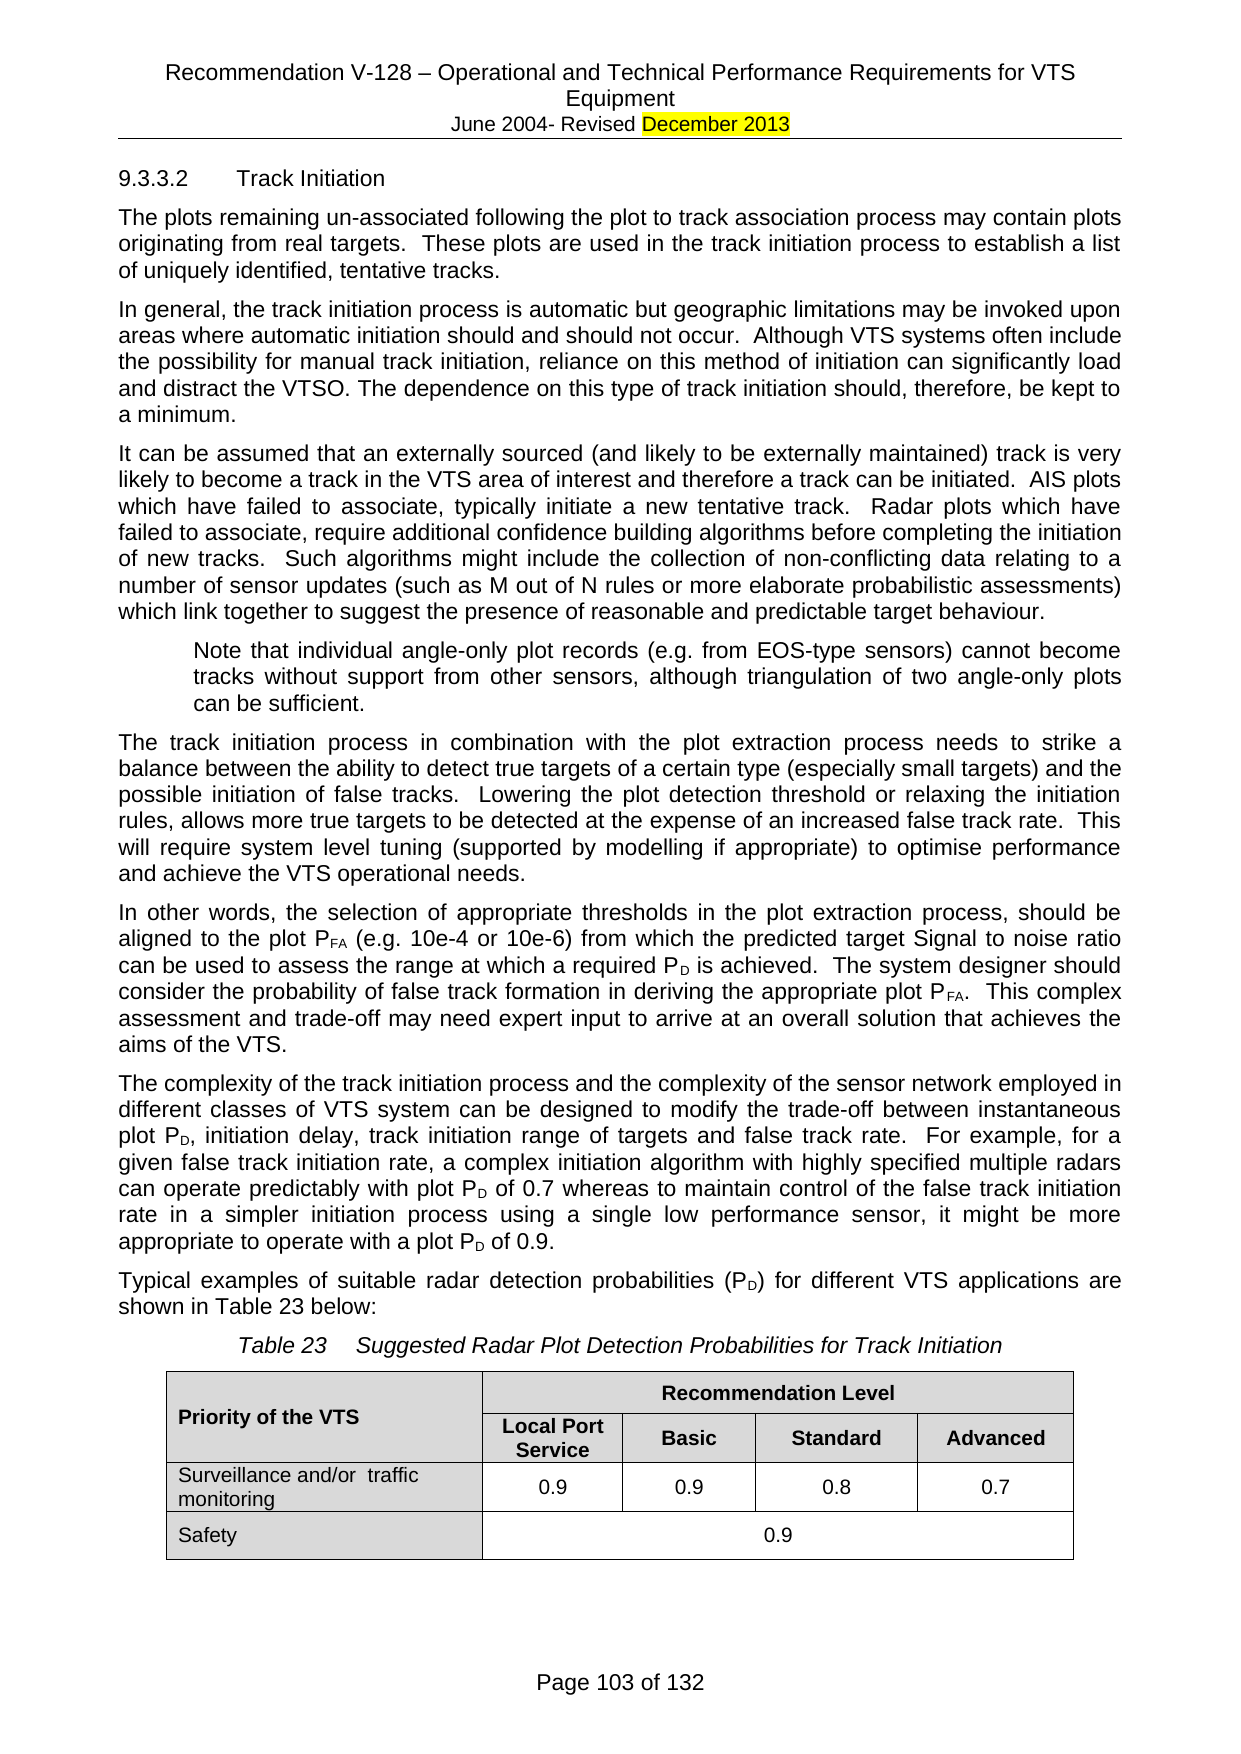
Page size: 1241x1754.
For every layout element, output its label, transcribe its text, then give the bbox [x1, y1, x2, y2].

text In general, the track initiation process is automatic but geographic limitations may be invoked upon areas where automatic initiation should and should not occur. Although VTS systems often include the possibility for manual track initiation, reliance on this method of initiation can significantly load and distract the VTSO. The dependence on this type of track initiation should, therefore, be kept to a minimum. [118, 296, 1122, 427]
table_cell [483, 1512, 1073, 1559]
text Typical examples of suitable radar detection probabilities (PD) for different VTS applications are shown in table 23 below: [118, 1267, 1122, 1319]
text The track initiation process in combination with the plot extraction process needs to strike a balance between the ability to detect true targets of a certain type (especially small targets) and the possible initiation of false tracks. Lowering the plot detection threshold or relaxing the initiation rules, allows more true targets to be detected at the expense of an increased false track rate. This will require system level tuning (supported by modelling if appropriate) to optimise performance and achieve the VTS operational needs. [118, 728, 1122, 887]
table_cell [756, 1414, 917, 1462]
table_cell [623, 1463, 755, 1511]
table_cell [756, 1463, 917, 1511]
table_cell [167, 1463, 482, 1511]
text In other words, the selection of appropriate thresholds in the plot extraction process, should be aligned to the plot PFA (e.g. 10e-4 or 10e-6) from which the predicted target Signal to noise ratio can be used to assess the range at which a required PD is achieved. The system designer should consider the probability of false track formation in deriving the appropriate plot PFA. This complex assessment and trade-off may need expert input to arrive at an overall solution that achieves the aims of the VTS. [118, 899, 1122, 1057]
text The complexity of the track initiation process and the complexity of the sensor network employed in different classes of VTS system can be designed to modify the trade-off between instantaneous plot PD, initiation delay, track initiation range of targets and false track rate. For example, for a given false track initiation rate, a complex initiation algorithm with highly specified multiple radars can operate predictably with plot PD of 0.7 whereas to maintain control of the false track initiation rate in a simpler initiation process using a single low performance sensor, it might be more appropriate to operate with a plot PD of 0.9. [118, 1070, 1122, 1254]
text Suggested Radar Plot Detection Probabilities for Track Initiation [118, 1332, 1122, 1358]
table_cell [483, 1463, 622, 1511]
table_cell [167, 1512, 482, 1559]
text Note that individual angle-only plot records (e.g. from EOS-type sensors) cannot become tracks without support from other sensors, although triangulation of two angle-only plots can be sufficient. [193, 637, 1122, 716]
text The plots remaining un-associated following the plot to track association process may contain plots originating from real targets. These plots are used in the track initiation process to establish a list of uniquely identified, tentative tracks. [118, 204, 1122, 283]
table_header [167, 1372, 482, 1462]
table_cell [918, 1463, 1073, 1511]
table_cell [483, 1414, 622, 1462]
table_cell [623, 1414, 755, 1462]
subtitle Track Initiation [118, 165, 1122, 192]
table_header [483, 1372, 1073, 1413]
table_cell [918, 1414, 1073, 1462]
text It can be assumed that an externally sourced (and likely to be externally maintained) track is very likely to become a track in the VTS area of interest and therefore a track can be initiated. AIS plots which have failed to associate, typically initiate a new tentative track. Radar plots which have failed to associate, require additional confidence building algorithms before completing the initiation of new tracks. Such algorithms might include the collection of non-conflicting data relating to a number of sensor updates (such as M out of N rules or more elaborate probabilistic assessments) which link together to suggest the presence of reasonable and predictable target behaviour. [118, 440, 1122, 624]
